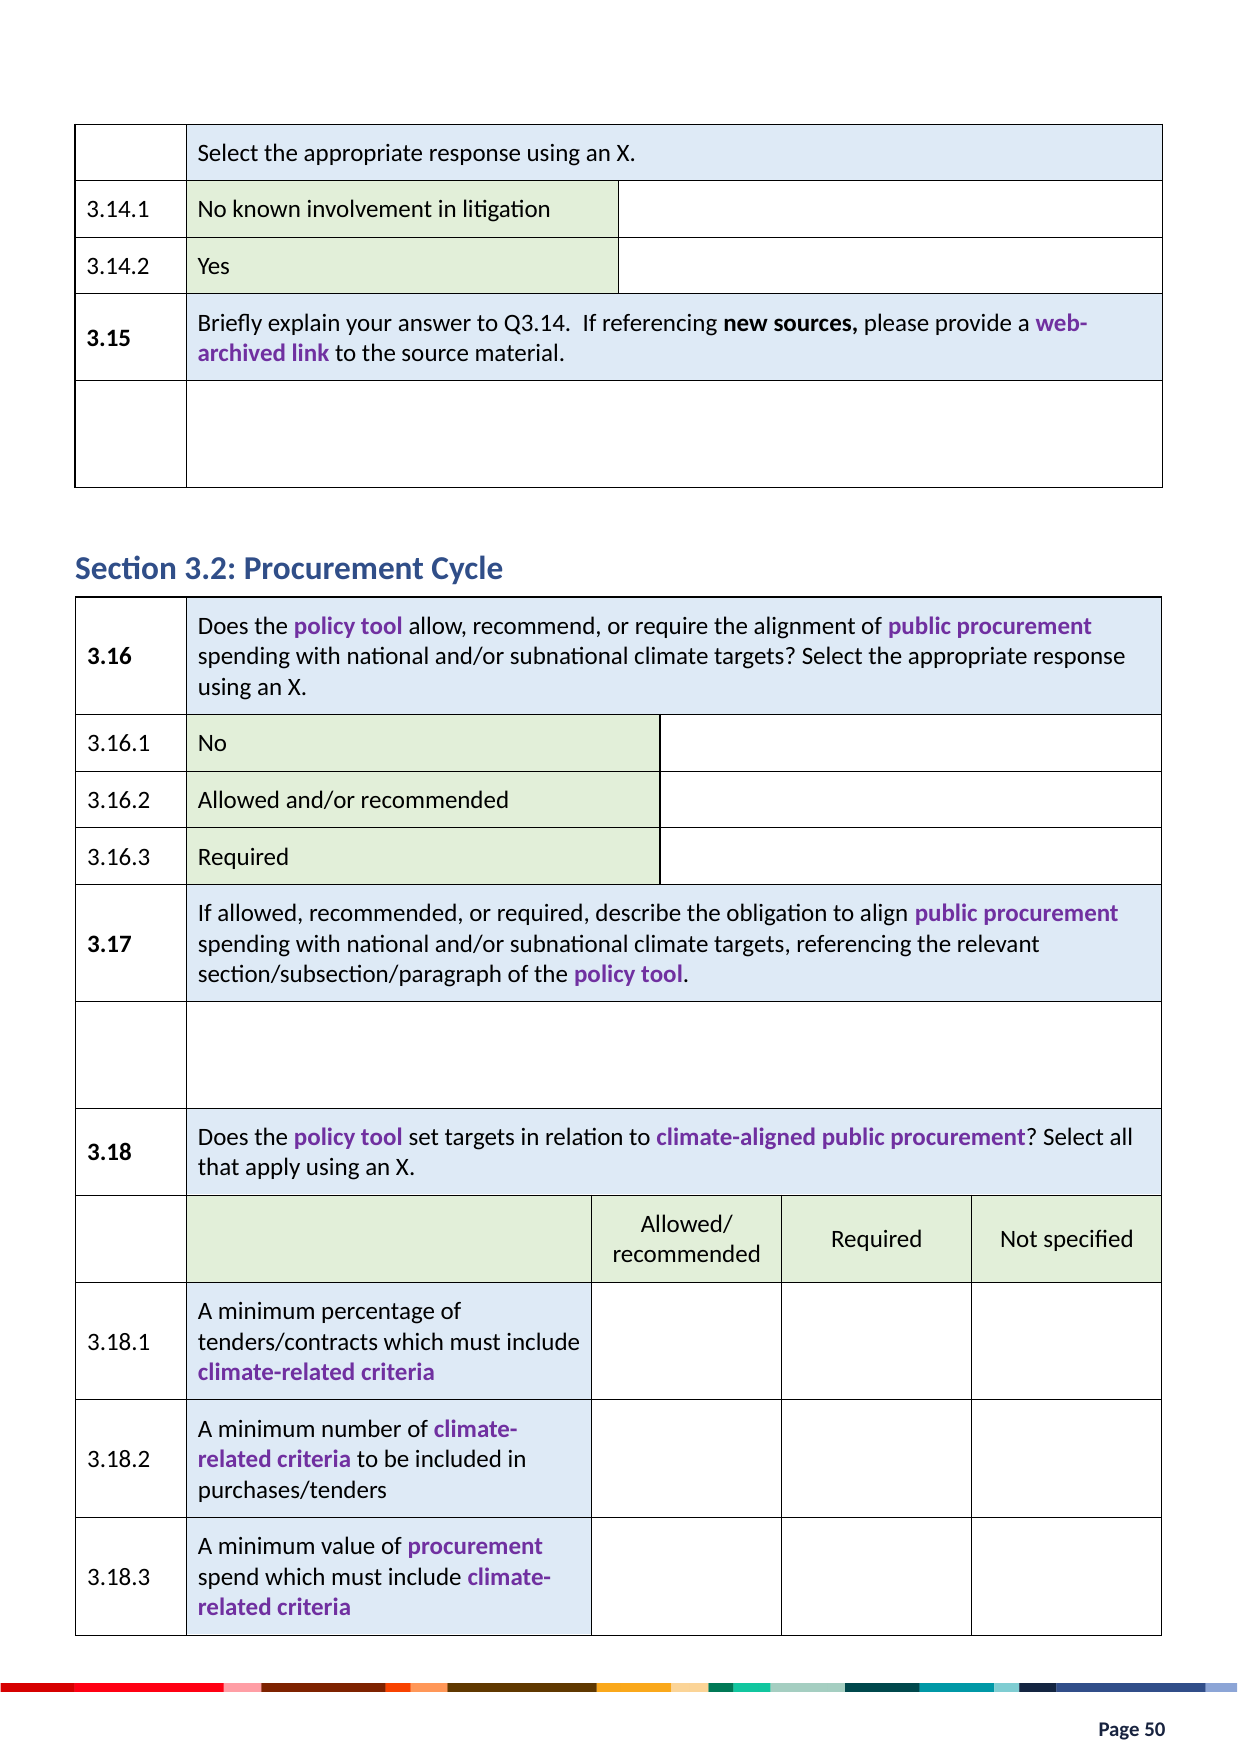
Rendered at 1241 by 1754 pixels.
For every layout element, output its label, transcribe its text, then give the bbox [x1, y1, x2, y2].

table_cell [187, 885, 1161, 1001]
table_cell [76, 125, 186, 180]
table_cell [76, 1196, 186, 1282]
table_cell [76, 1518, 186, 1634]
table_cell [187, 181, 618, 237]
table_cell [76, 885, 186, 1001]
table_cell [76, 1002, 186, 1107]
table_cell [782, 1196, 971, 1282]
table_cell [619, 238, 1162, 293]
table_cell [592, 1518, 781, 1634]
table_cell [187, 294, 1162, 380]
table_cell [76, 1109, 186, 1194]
subtitle Section 3.2: Procurement Cycle [75, 547, 1165, 588]
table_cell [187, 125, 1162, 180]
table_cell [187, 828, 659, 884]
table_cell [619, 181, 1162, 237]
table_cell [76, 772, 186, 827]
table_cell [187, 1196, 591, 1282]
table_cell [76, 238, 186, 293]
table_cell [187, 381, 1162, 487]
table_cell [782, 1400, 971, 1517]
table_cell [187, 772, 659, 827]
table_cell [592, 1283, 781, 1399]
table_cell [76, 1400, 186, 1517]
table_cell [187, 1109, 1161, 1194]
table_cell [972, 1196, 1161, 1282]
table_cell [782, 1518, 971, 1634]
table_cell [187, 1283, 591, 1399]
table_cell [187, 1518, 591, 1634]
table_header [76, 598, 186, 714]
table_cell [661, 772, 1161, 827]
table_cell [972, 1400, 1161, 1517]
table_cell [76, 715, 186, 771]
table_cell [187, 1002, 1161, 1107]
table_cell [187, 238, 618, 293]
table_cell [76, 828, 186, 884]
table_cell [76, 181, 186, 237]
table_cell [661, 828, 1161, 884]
picture [0, 1683, 1236, 1692]
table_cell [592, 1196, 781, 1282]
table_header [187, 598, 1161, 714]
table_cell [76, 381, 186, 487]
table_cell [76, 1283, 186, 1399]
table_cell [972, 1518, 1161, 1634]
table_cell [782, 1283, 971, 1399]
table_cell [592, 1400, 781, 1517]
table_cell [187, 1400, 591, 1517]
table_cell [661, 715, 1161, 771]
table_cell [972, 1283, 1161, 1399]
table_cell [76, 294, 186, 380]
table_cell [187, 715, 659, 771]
